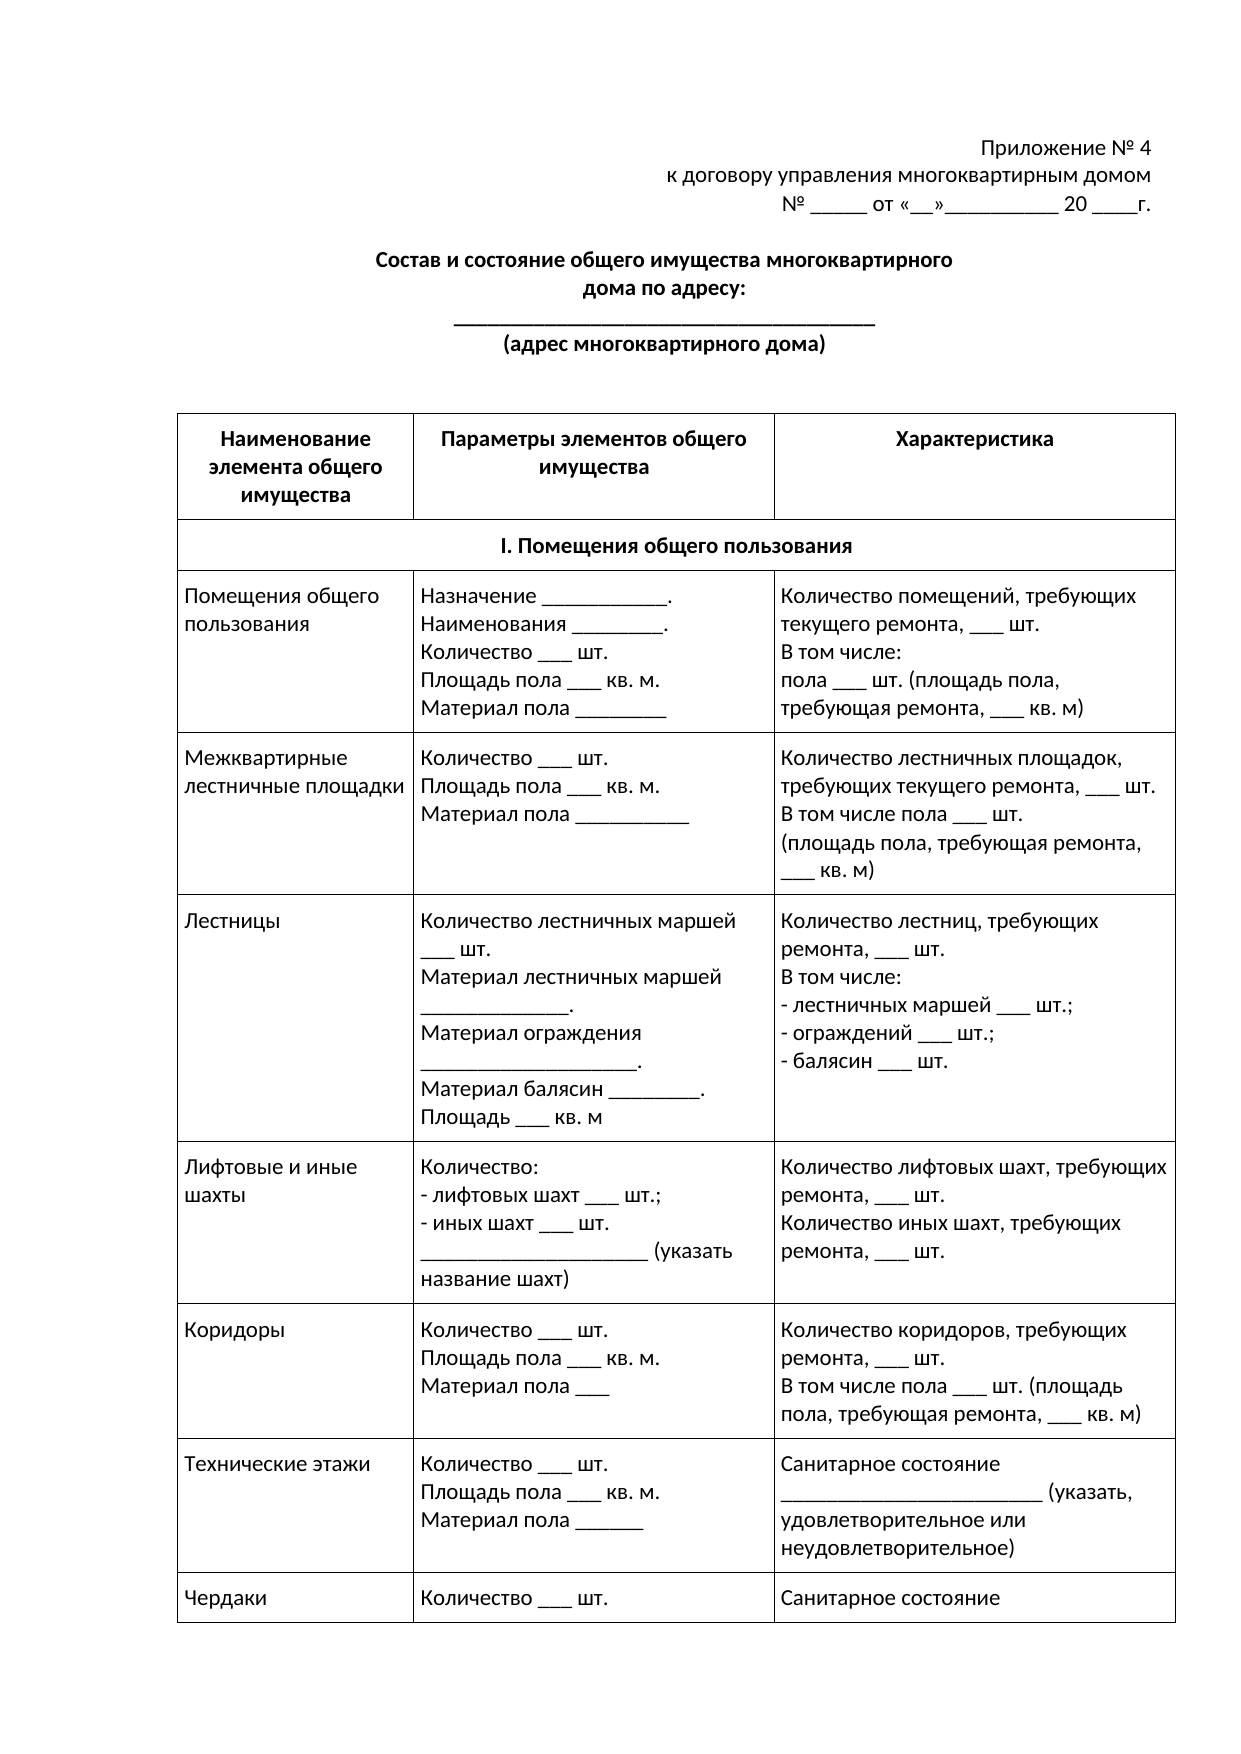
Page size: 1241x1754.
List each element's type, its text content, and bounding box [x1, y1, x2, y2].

table_cell Количество ___ шт. Площадь пола ___ кв. м. Материал пола __________ [414, 733, 774, 894]
text № _____ от «__»__________ 20 ____г. [177, 189, 1152, 217]
table_header Наименование элемента общего имущества [178, 414, 413, 519]
text дома по адресу: [177, 273, 1152, 301]
table_cell Количество помещений, требующих текущего ремонта, ___ шт. В том числе: пола ___ шт. (площадь пола, требующая ремонта, ___ кв. м) [775, 571, 1175, 732]
table_header Характеристика [775, 414, 1175, 519]
table_cell Межквартирные лестничные площадки [178, 733, 413, 894]
table_cell Назначение ___________. Наименования ________. Количество ___ шт. Площадь пола ___ кв. м. Материал пола ________ [414, 571, 774, 732]
table_cell Коридоры [178, 1304, 413, 1437]
table_cell Технические этажи [178, 1439, 413, 1572]
table_cell Количество лестничных площадок, требующих текущего ремонта, ___ шт. В том числе пола ___ шт. (площадь пола, требующая ремонта, ___ кв. м) [775, 733, 1175, 894]
table_cell Количество ___ шт. Площадь пола ___ кв. м. Материал пола ______ [414, 1439, 774, 1572]
table_cell Чердаки [178, 1573, 413, 1622]
table_cell Количество ___ шт. Площадь пола ___ кв. м. Материал пола ___ [414, 1304, 774, 1437]
table_cell Количество лифтовых шахт, требующих ремонта, ___ шт. Количество иных шахт, требующих ремонта, ___ шт. [775, 1142, 1175, 1303]
table_cell Количество лестничных маршей ___ шт. Материал лестничных маршей _____________. Материал ограждения ___________________. Материал балясин ________. Площадь ___ кв. м [414, 895, 774, 1141]
table_cell Лифтовые и иные шахты [178, 1142, 413, 1303]
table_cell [414, 1573, 774, 1622]
table_cell Помещения общего пользования [178, 571, 413, 732]
text Приложение № 4 [177, 133, 1152, 161]
table_cell Санитарное состояние _______________________ (указать, удовлетворительное или неудовлетворительное) [775, 1439, 1175, 1572]
table_cell I. Помещения общего пользования [178, 520, 1175, 569]
table_cell Количество: - лифтовых шахт ___ шт.; - иных шахт ___ шт. ____________________ (указать название шахт) [414, 1142, 774, 1303]
text Состав и состояние общего имущества многоквартирного [177, 245, 1152, 273]
text к договору управления многоквартирным домом [177, 161, 1152, 189]
table_cell Количество коридоров, требующих ремонта, ___ шт. В том числе пола ___ шт. (площадь пола, требующая ремонта, ___ кв. м) [775, 1304, 1175, 1437]
text (адрес многоквартирного дома) [177, 329, 1152, 357]
text _____________________________________ [177, 301, 1152, 329]
table_header Параметры элементов общего имущества [414, 414, 774, 519]
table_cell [775, 1573, 1175, 1622]
table_cell Лестницы [178, 895, 413, 1141]
table_cell Количество лестниц, требующих ремонта, ___ шт. В том числе: - лестничных маршей ___ шт.; - ограждений ___ шт.; - балясин ___ шт. [775, 895, 1175, 1141]
